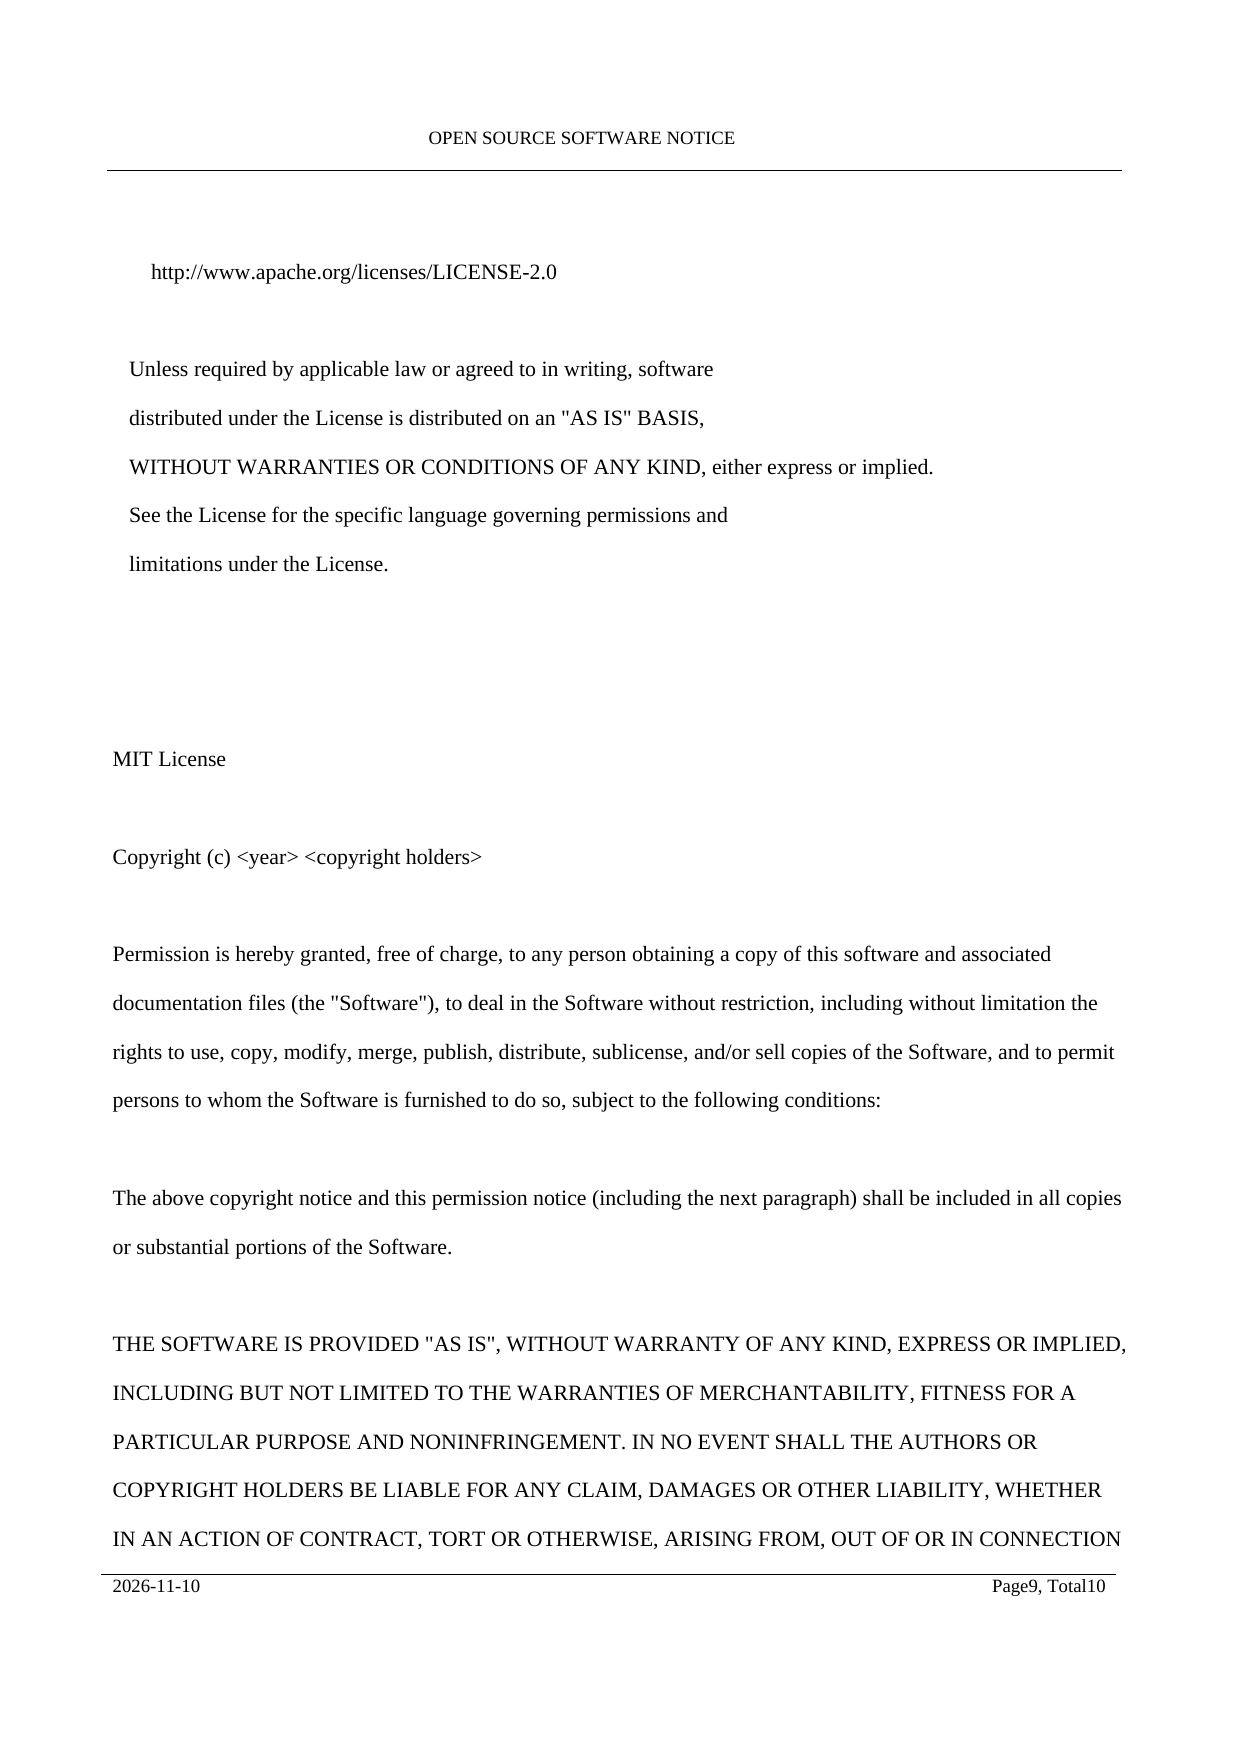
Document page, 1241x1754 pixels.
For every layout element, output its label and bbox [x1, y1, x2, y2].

text [112, 206, 1128, 1555]
